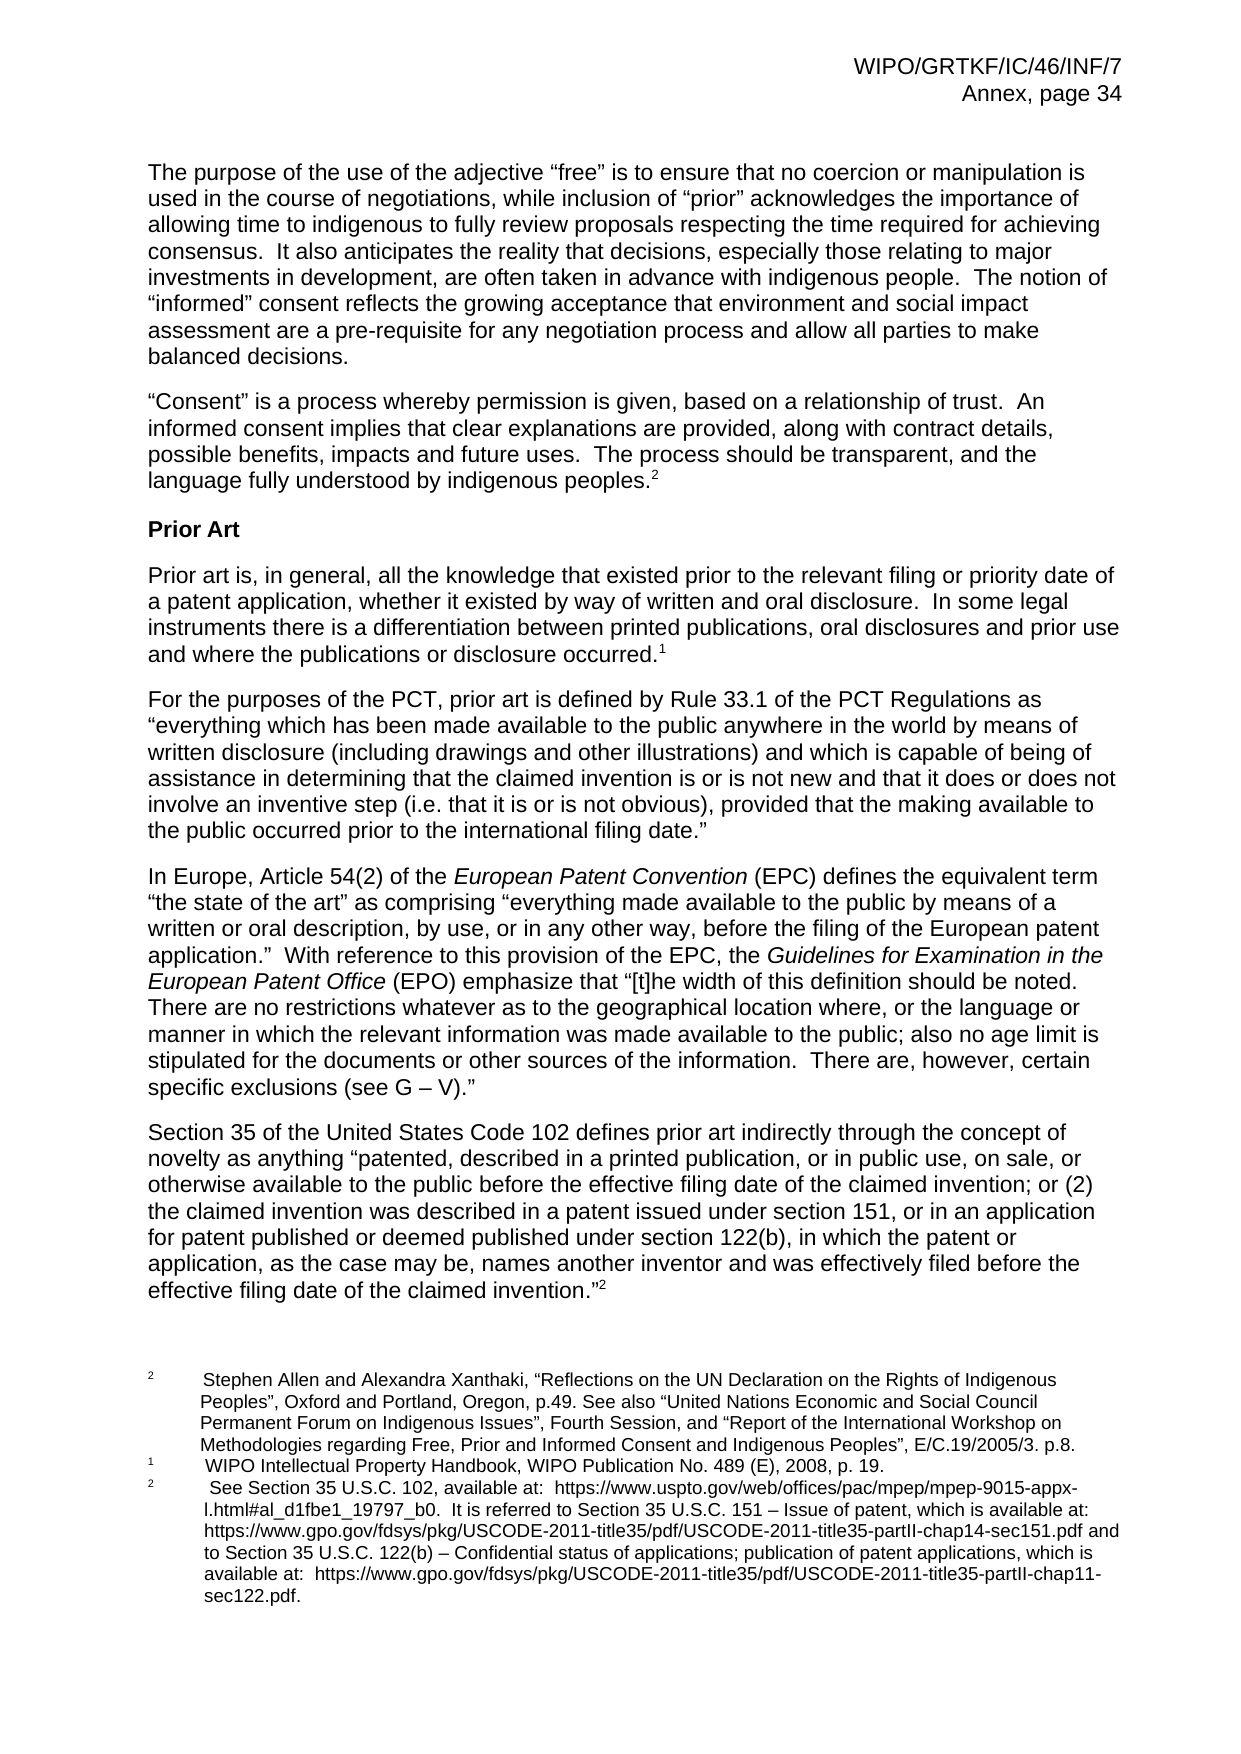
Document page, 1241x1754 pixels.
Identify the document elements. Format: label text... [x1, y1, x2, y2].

text “Consent” is a process whereby permission is given, based on a relationship of trust. An informed consent implies that clear explanations are provided, along with contract details, possible benefits, impacts and future uses. The process should be transparent, and the language fully understood by indigenous peoples. [148, 388, 1122, 493]
text The purpose of the use of the adjective “free” is to ensure that no coercion or manipulation is used in the course of negotiations, while inclusion of “prior” acknowledges the importance of allowing time to indigenous to fully review proposals respecting the time required for achieving consensus. It also anticipates the reality that decisions, especially those relating to major investments in development, are often taken in advance with indigenous people. The notion of “informed” consent reflects the growing acceptance that environment and social impact assessment are a pre-requisite for any negotiation process and allow all parties to make balanced decisions. [148, 158, 1122, 369]
text For the purposes of the PCT, prior art is defined by Rule 33.1 of the PCT Regulations as “everything which has been made available to the public anywhere in the world by means of written disclosure (including drawings and other illustrations) and which is capable of being of assistance in determining that the claimed invention is or is not new and that it does or does not involve an inventive step (i.e. that it is or is not obvious), provided that the making available to the public occurred prior to the international filing date.” [148, 686, 1122, 844]
text In Europe, Article 54(2) of the European Patent Convention (EPC) defines the equivalent term “the state of the art” as comprising “everything made available to the public by means of a written or oral description, by use, or in any other way, before the filing of the European patent application.” With reference to this provision of the EPC, the Guidelines for Examination in the European Patent Office (EPO) emphasize that “[t]he width of this definition should be noted. There are no restrictions whatever as to the geographical location where, or the language or manner in which the relevant information was made available to the public; also no age limit is stipulated for the documents or other sources of the information. There are, however, certain specific exclusions (see G – V).” [148, 863, 1122, 1100]
text Section 35 of the United States Code 102 defines prior art indirectly through the concept of novelty as anything “patented, described in a printed publication, or in public use, on sale, or otherwise available to the public before the effective filing date of the claimed invention; or (2) the claimed invention was described in a patent issued under section 151, or in an application for patent published or deemed published under section 122(b), in which the patent or application, as the case may be, names another inventor and was effectively filed before the effective filing date of the claimed invention.” [148, 1118, 1122, 1303]
subtitle Prior Art [148, 516, 1122, 543]
text Prior art is, in general, all the knowledge that existed prior to the relevant filing or priority date of a patent application, whether it existed by way of written and oral disclosure. In some legal instruments there is a differentiation between printed publications, oral disclosures and prior use and where the publications or disclosure occurred. [148, 562, 1122, 667]
